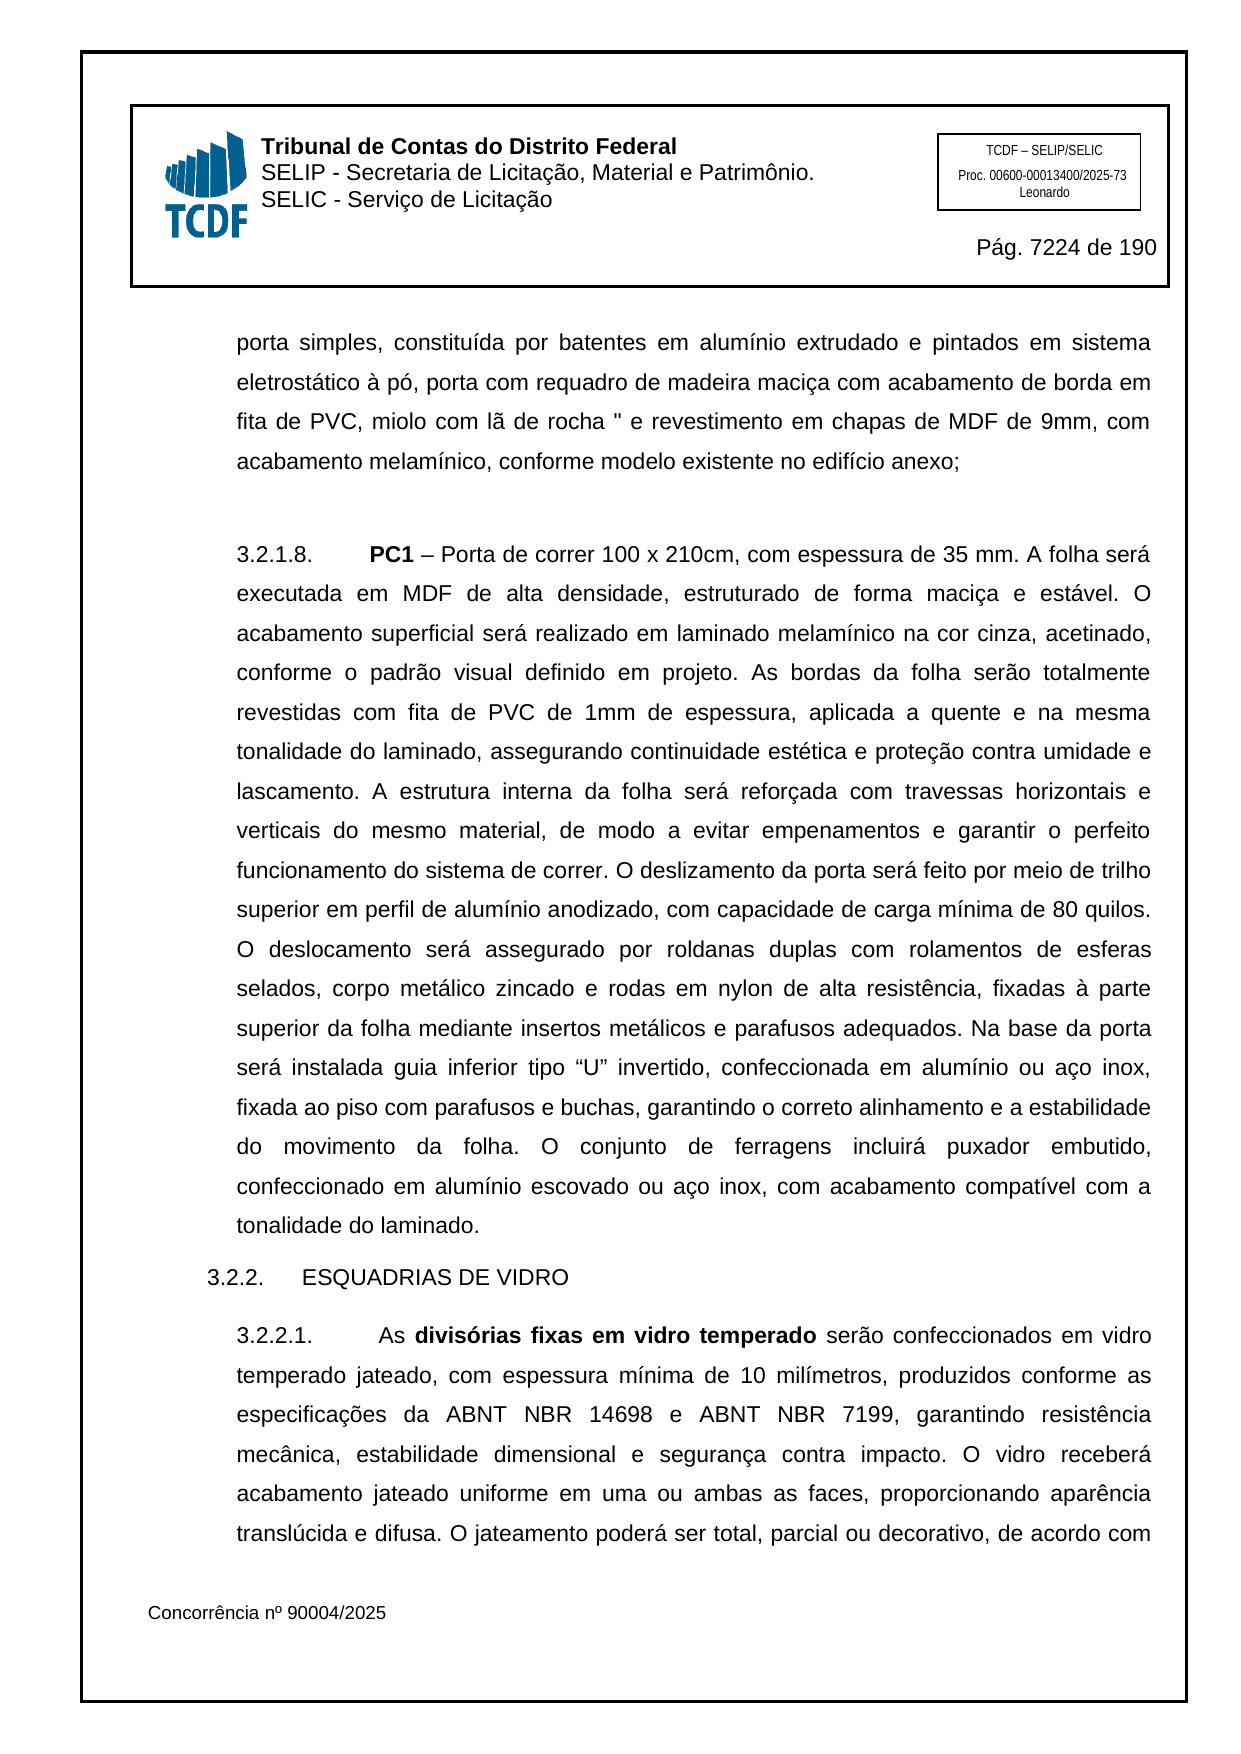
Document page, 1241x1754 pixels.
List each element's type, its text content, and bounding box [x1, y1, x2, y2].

text ESQUADRIAS DE VIDRO [207, 1264, 1152, 1290]
text PC1 – Porta de correr 100 x 210cm, com espessura de 35 mm. A folha será executada em MDF de alta densidade, estruturado de forma maciça e estável. O acabamento superficial será realizado em laminado melamínico na cor cinza, acetinado, conforme o padrão visual definido em projeto. As bordas da folha serão totalmente revestidas com fita de PVC de 1mm de espessura, aplicada a quente e na mesma tonalidade do laminado, assegurando continuidade estética e proteção contra umidade e lascamento. A estrutura interna da folha será reforçada com travessas horizontais e verticais do mesmo material, de modo a evitar empenamentos e garantir o perfeito funcionamento do sistema de correr. O deslizamento da porta será feito por meio de trilho superior em perfil de alumínio anodizado, com capacidade de carga mínima de 80 quilos. O deslocamento será assegurado por roldanas duplas com rolamentos de esferas selados, corpo metálico zincado e rodas em nylon de alta resistência, fixadas à parte superior da folha mediante insertos metálicos e parafusos adequados. Na base da porta será instalada guia inferior tipo “U” invertido, confeccionada em alumínio ou aço inox, fixada ao piso com parafusos e buchas, garantindo o correto alinhamento e a estabilidade do movimento da folha. O conjunto de ferragens incluirá puxador embutido, confeccionado em alumínio escovado ou aço inox, com acabamento compatível com a tonalidade do laminado. [236, 541, 1152, 1238]
picture [150, 128, 262, 240]
